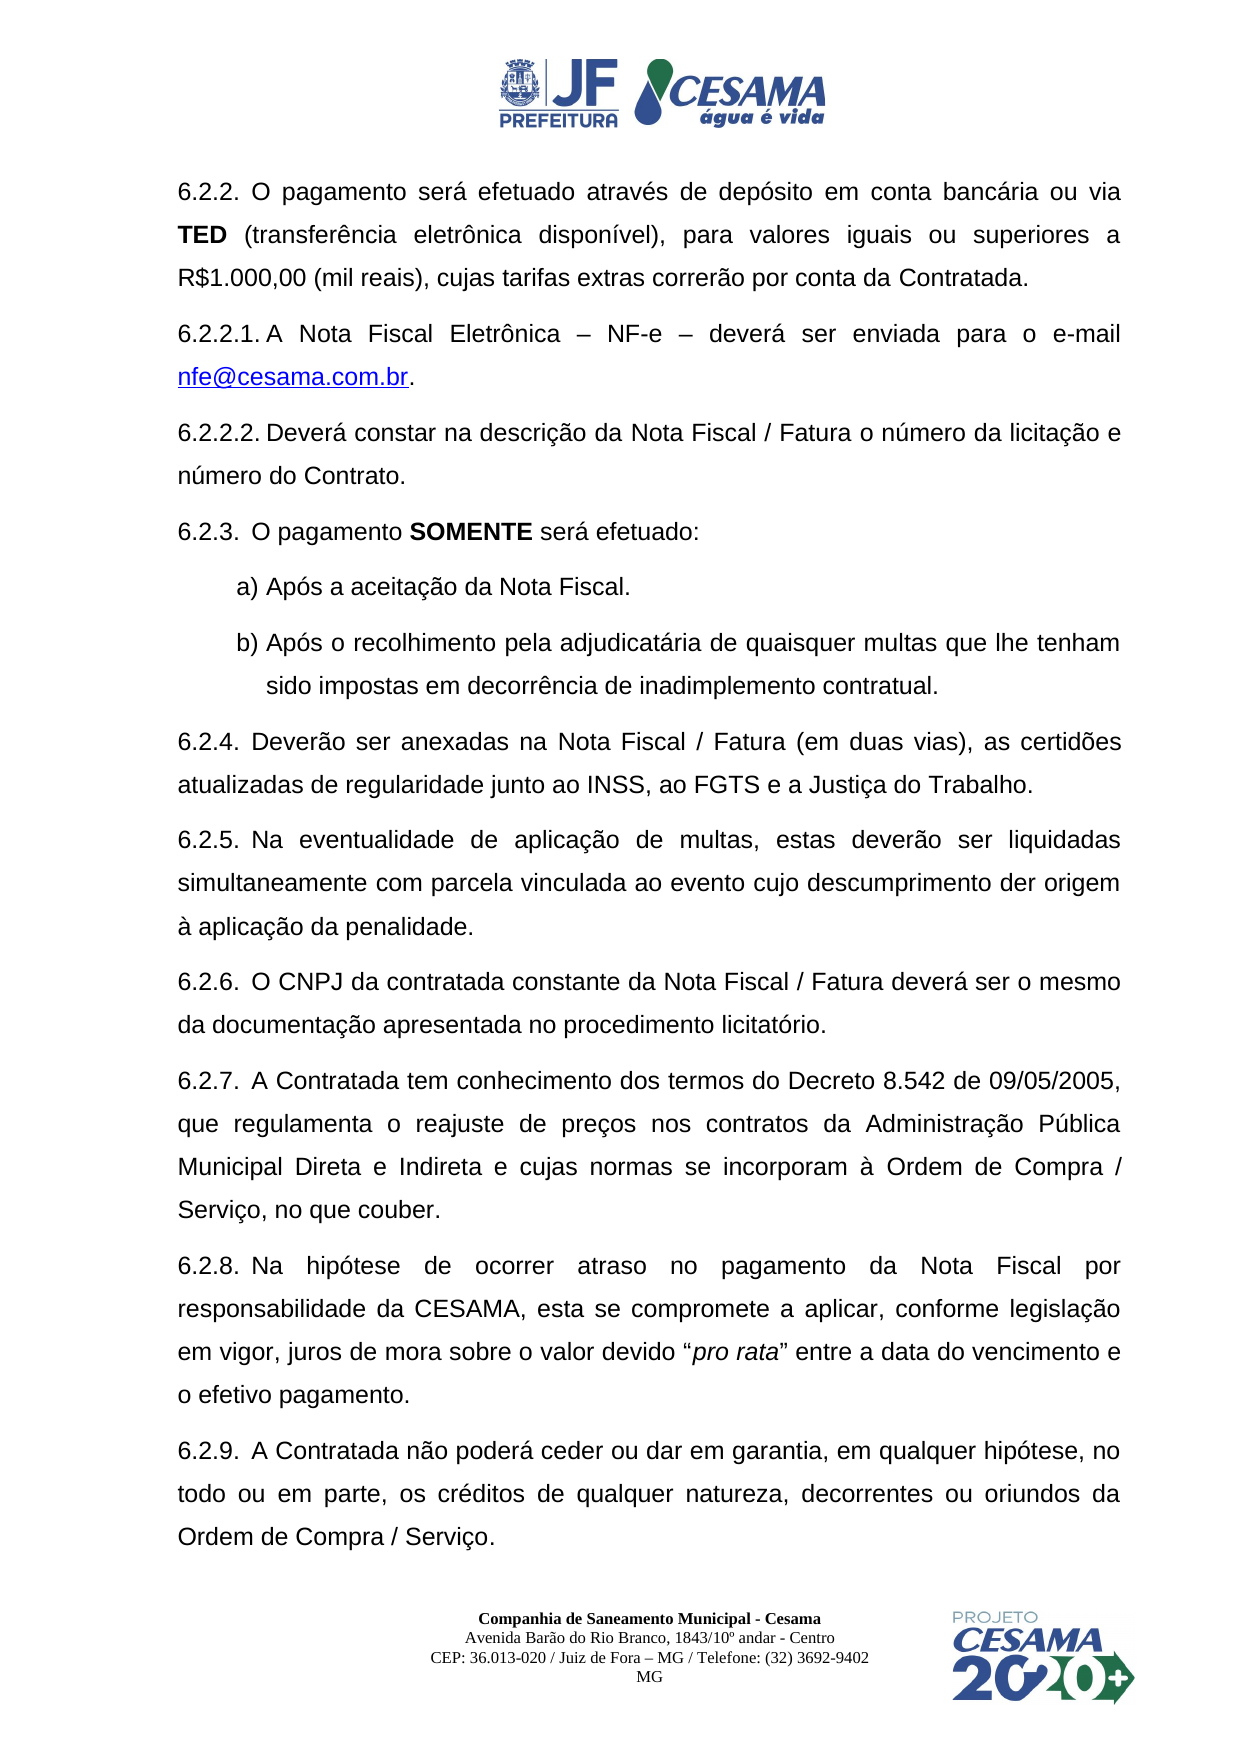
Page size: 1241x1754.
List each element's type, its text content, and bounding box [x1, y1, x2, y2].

list A Contratada tem conhecimento dos termos do Decreto 8.542 de 09/05/2005, que regulamenta o reajuste de preços nos contratos da Administração Pública Municipal Direta e Indireta e cujas normas se incorporam à Ordem de Compra / Serviço, no que couber. [177, 1066, 1122, 1224]
picture [952, 1611, 1135, 1705]
list O pagamento SOMENTE será efetuado: [177, 517, 1122, 545]
list Após a aceitação da Nota Fiscal. [236, 572, 1122, 601]
list Após o recolhimento pela adjudicatária de quaisquer multas que lhe tenham sido impostas em decorrência de inadimplemento contratual. [236, 628, 1122, 700]
list Na eventualidade de aplicação de multas, estas deverão ser liquidadas simultaneamente com parcela vinculada ao evento cujo descumprimento der origem à aplicação da penalidade. [177, 825, 1122, 940]
list O CNPJ da contratada constante da Nota Fiscal / Fatura deverá ser o mesmo da documentação apresentada no procedimento licitatório. [177, 967, 1122, 1039]
list Deverão ser anexadas na Nota Fiscal / Fatura (em duas vias), as certidões atualizadas de regularidade junto ao INSS, ao FGTS e a Justiça do Trabalho. [177, 727, 1122, 798]
list Na hipótese de ocorrer atraso no pagamento da Nota Fiscal por responsabilidade da CESAMA, esta se compromete a aplicar, conforme legislação em vigor, juros de mora sobre o valor devido “pro rata” entre a data do vencimento e o efetivo pagamento. [177, 1251, 1122, 1409]
list A Contratada não poderá ceder ou dar em garantia, em qualquer hipótese, no todo ou em parte, os créditos de qualquer natureza, decorrentes ou oriundos da Ordem de Compra / Serviço. [177, 1436, 1122, 1551]
picture [498, 59, 826, 128]
list Deverá constar na descrição da Nota Fiscal / Fatura o número da licitação e número do Contrato. [177, 418, 1122, 490]
list A Nota Fiscal Eletrônica – NF-e – deverá ser enviada para o e-mail nfe@cesama.com.br. [177, 319, 1122, 391]
list O pagamento será efetuado através de depósito em conta bancária ou via TED (transferência eletrônica disponível), para valores iguais ou superiores a R$1.000,00 (mil reais), cujas tarifas extras correrão por conta da Contratada. [177, 177, 1122, 292]
